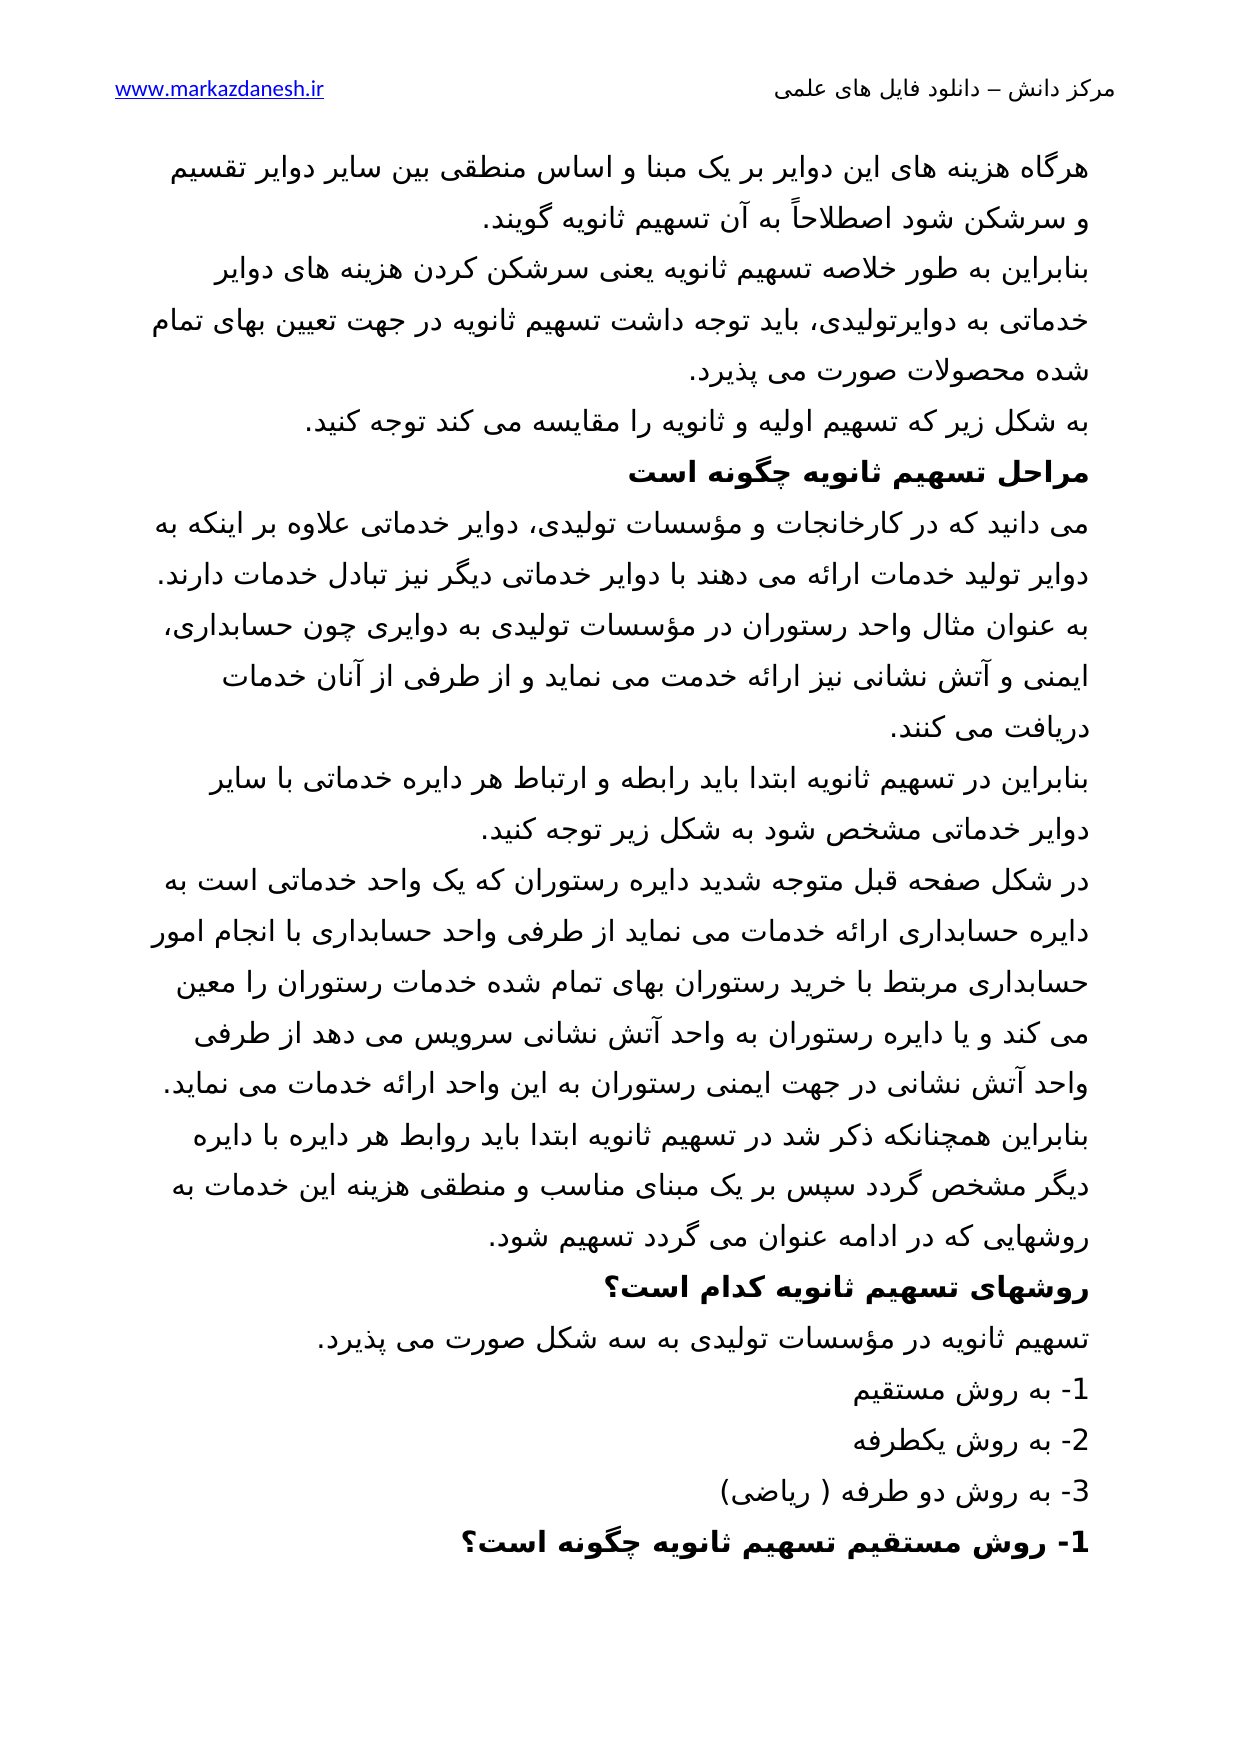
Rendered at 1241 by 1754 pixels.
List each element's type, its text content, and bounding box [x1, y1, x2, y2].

text 2- به روش یکطرفه [150, 1423, 1090, 1457]
text تسهیم ثانویه در مؤسسات تولیدی به سه شکل صورت می پذیرد. [150, 1322, 1090, 1356]
text روشهای تسهیم ثانویه کدام است؟ [150, 1271, 1090, 1304]
text هرگاه هزینه های این دوایر بر یک مبنا و اساس منطقی بین سایر دوایر تقسیم و سرشکن شود اصطلاحاً به آن تسهیم ثانویه گویند. [150, 150, 1090, 235]
text 1- به روش مستقیم [150, 1372, 1090, 1406]
text بنابراین به طور خلاصه تسهیم ثانویه یعنی سرشکن کردن هزینه های دوایر خدماتی به دوایرتولیدی، باید توجه داشت تسهیم ثانویه در جهت تعیین بهای تمام شده محصولات صورت می پذیرد. [150, 252, 1090, 388]
text در شکل صفحه قبل متوجه شدید دایره رستوران که یک واحد خدماتی است به دایره حسابداری ارائه خدمات می نماید از طرفی واحد حسابداری با انجام امور حسابداری مربتط با خرید رستوران بهای تمام شده خدمات رستوران را معین می کند و یا دایره رستوران به واحد آتش نشانی سرویس می دهد از طرفی واحد آتش نشانی در جهت ایمنی رستوران به این واحد ارائه خدمات می نماید. بنابراین همچنانکه ذکر شد در تسهیم ثانویه ابتدا باید روابط هر دایره با دایره دیگر مشخص گردد سپس بر یک مبنای مناسب و منطقی هزینه این خدمات به روشهایی که در ادامه عنوان می گردد تسهیم شود. [150, 863, 1090, 1254]
text مراحل تسهیم ثانویه چگونه است [150, 456, 1090, 489]
text 1- روش مستقیم تسهیم ثانویه چگونه است؟ [150, 1525, 1090, 1559]
text بنابراین در تسهیم ثانویه ابتدا باید رابطه و ارتباط هر دایره خدماتی با سایر دوایر خدماتی مشخص شود به شکل زیر توجه کنید. [150, 761, 1090, 846]
text 3- به روش دو طرفه ( ریاضی) [150, 1474, 1090, 1508]
text می دانید که در کارخانجات و مؤسسات تولیدی، دوایر خدماتی علاوه بر اینکه به دوایر تولید خدمات ارائه می دهند با دوایر خدماتی دیگر نیز تبادل خدمات دارند. به عنوان مثال واحد رستوران در مؤسسات تولیدی به دوایری چون حسابداری، ایمنی و آتش نشانی نیز ارائه خدمت می نماید و از طرفی از آنان خدمات دریافت می کنند. [150, 507, 1090, 744]
text به شکل زیر که تسهیم اولیه و ثانویه را مقایسه می کند توجه کنید. [150, 405, 1090, 439]
